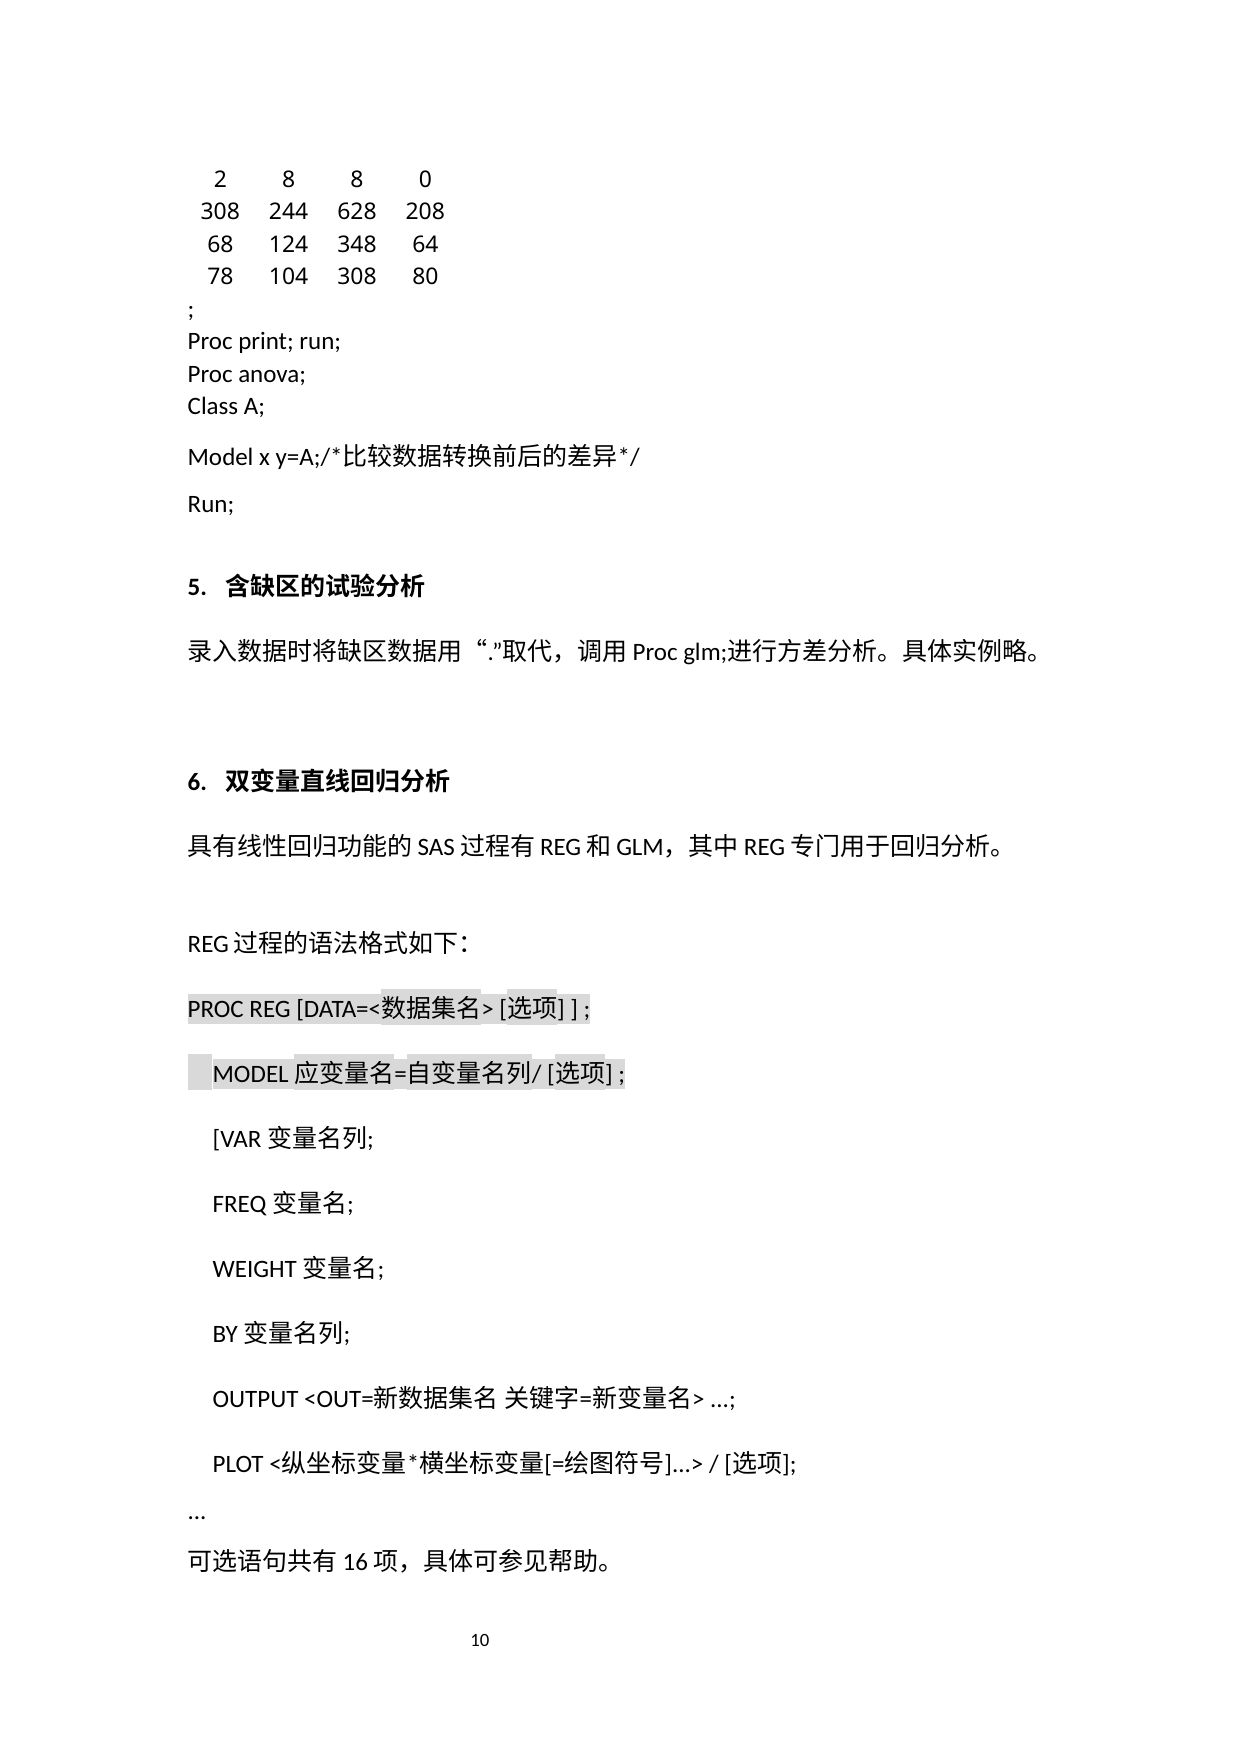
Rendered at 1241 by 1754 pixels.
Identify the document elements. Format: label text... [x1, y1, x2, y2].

table_cell 68 [186, 227, 254, 259]
text PLOT <纵坐标变量*横坐标变量[=绘图符号]...> / [选项]; [187, 1429, 1053, 1494]
text PROC REG [DATA=<数据集名> [选项] ] ; [187, 974, 1053, 1039]
text MODEL 应变量名=自变量名列/ [选项] ; [187, 1039, 1053, 1104]
table_cell 208 [391, 195, 459, 227]
text BY 变量名列; [187, 1299, 1053, 1364]
table_cell 64 [391, 227, 459, 259]
table_cell 308 [186, 195, 254, 227]
text Model x y=A;/*比较数据转换前后的差异*/ [187, 422, 1053, 487]
table_cell 348 [323, 227, 391, 259]
text [VAR 变量名列; [187, 1104, 1053, 1169]
table_header 1260 [391, 162, 459, 194]
table_cell 244 [254, 195, 323, 227]
text 录入数据时将缺区数据用“.”取代，调用Proc glm;进行方差分析。具体实例略。 [187, 617, 1053, 682]
text Class A; [187, 389, 1053, 422]
table_header 2152 [186, 162, 254, 194]
text Run; [187, 487, 1053, 519]
list 含缺区的试验分析 [187, 552, 1053, 617]
table_cell 104 [254, 260, 323, 292]
table_cell 78 [186, 260, 254, 292]
text ... [187, 1494, 1053, 1527]
table_cell 80 [391, 260, 459, 292]
table_cell 308 [323, 260, 391, 292]
text 可选语句共有16项，具体可参见帮助。 [187, 1527, 1053, 1592]
text ; [187, 292, 1053, 324]
list 双变量直线回归分析 [187, 747, 1053, 812]
text Proc print; run; [187, 324, 1053, 357]
text WEIGHT 变量名; [187, 1234, 1053, 1299]
text 具有线性回归功能的SAS过程有REG和GLM，其中REG专门用于回归分析。 [187, 812, 1053, 877]
table_cell 124 [254, 227, 323, 259]
table_cell 628 [323, 195, 391, 227]
text FREQ 变量名; [187, 1169, 1053, 1234]
table_header 1508 [323, 162, 391, 194]
text REG过程的语法格式如下： [187, 909, 1053, 974]
text OUTPUT <OUT=新数据集名 关键字=新变量名> ...; [187, 1364, 1053, 1429]
text Proc anova; [187, 357, 1053, 389]
table_header 1688 [254, 162, 323, 194]
